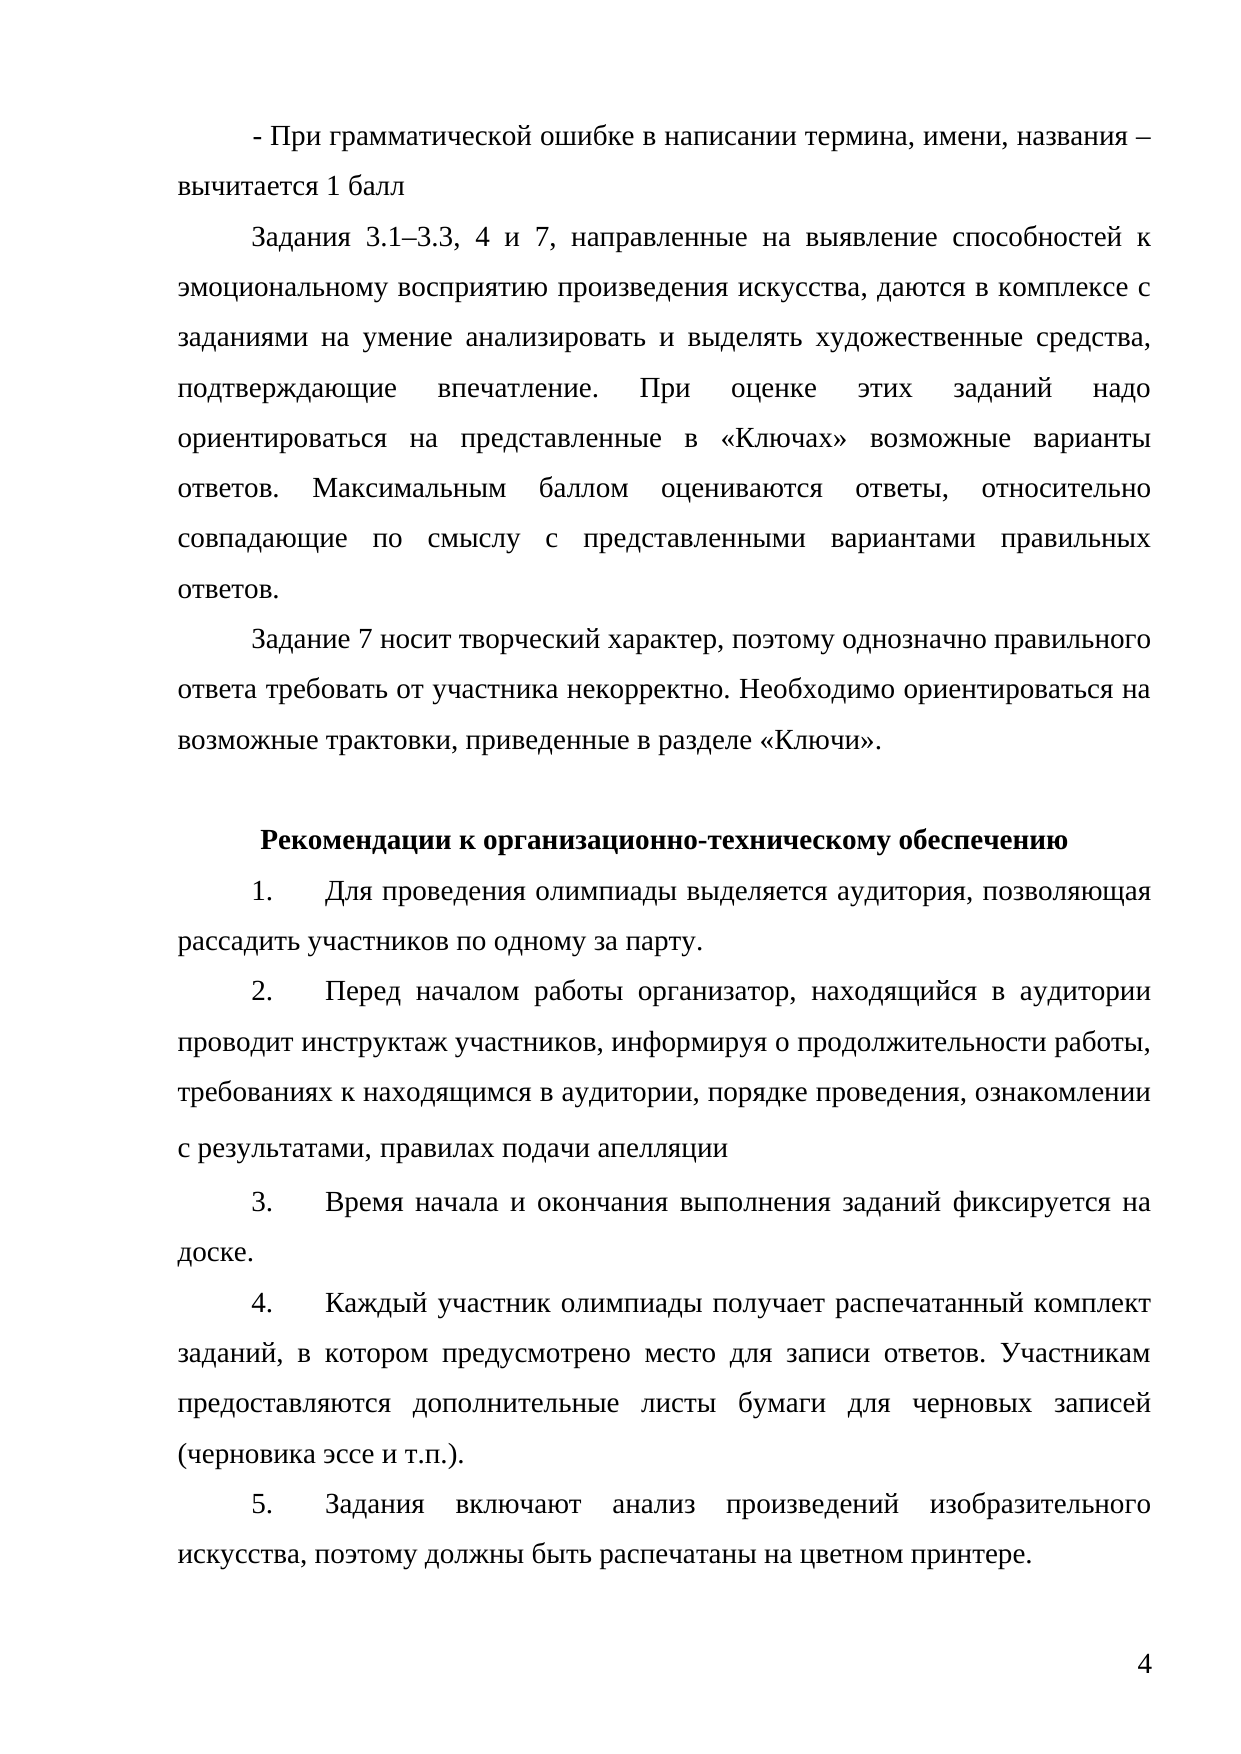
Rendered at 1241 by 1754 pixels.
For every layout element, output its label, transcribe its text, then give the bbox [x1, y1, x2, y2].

list Для проведения олимпиады выделяется аудитория, позволяющая рассадить участников по одному за парту. [177, 873, 1152, 957]
list Перед началом работы организатор, находящийся в аудитории проводит инструктаж участников, информируя о продолжительности работы, требованиях к находящимся в аудитории, порядке проведения, ознакомлении с результатами, правилах подачи апелляции [177, 973, 1152, 1165]
list Задания включают анализ произведений изобразительного искусства, поэтому должны быть распечатаны на цветном принтере. [177, 1486, 1152, 1570]
text Задание 7 носит творческий характер, поэтому однозначно правильного ответа требовать от участника некорректно. Необходимо ориентироваться на возможные трактовки, приведенные в разделе «Ключи». [177, 621, 1152, 755]
text Рекомендации к организационно-техническому обеспечению [177, 822, 1152, 856]
list Время начала и окончания выполнения заданий фиксируется на доске. [177, 1184, 1152, 1268]
list Каждый участник олимпиады получает распечатанный комплект заданий, в котором предусмотрено место для записи ответов. Участникам предоставляются дополнительные листы бумаги для черновых записей (черновика эссе и т.п.). [177, 1285, 1152, 1469]
text Задания 3.1–3.3, 4 и 7, направленные на выявление способностей к эмоциональному восприятию произведения искусства, даются в комплексе с заданиями на умение анализировать и выделять художественные средства, подтверждающие впечатление. При оценке этих заданий надо ориентироваться на представленные в «Ключах» возможные варианты ответов. Максимальным баллом оцениваются ответы, относительно совпадающие по смыслу с представленными вариантами правильных ответов. [177, 219, 1152, 604]
text - При грамматической ошибке в написании термина, имени, названия – вычитается 1 балл [177, 118, 1152, 202]
